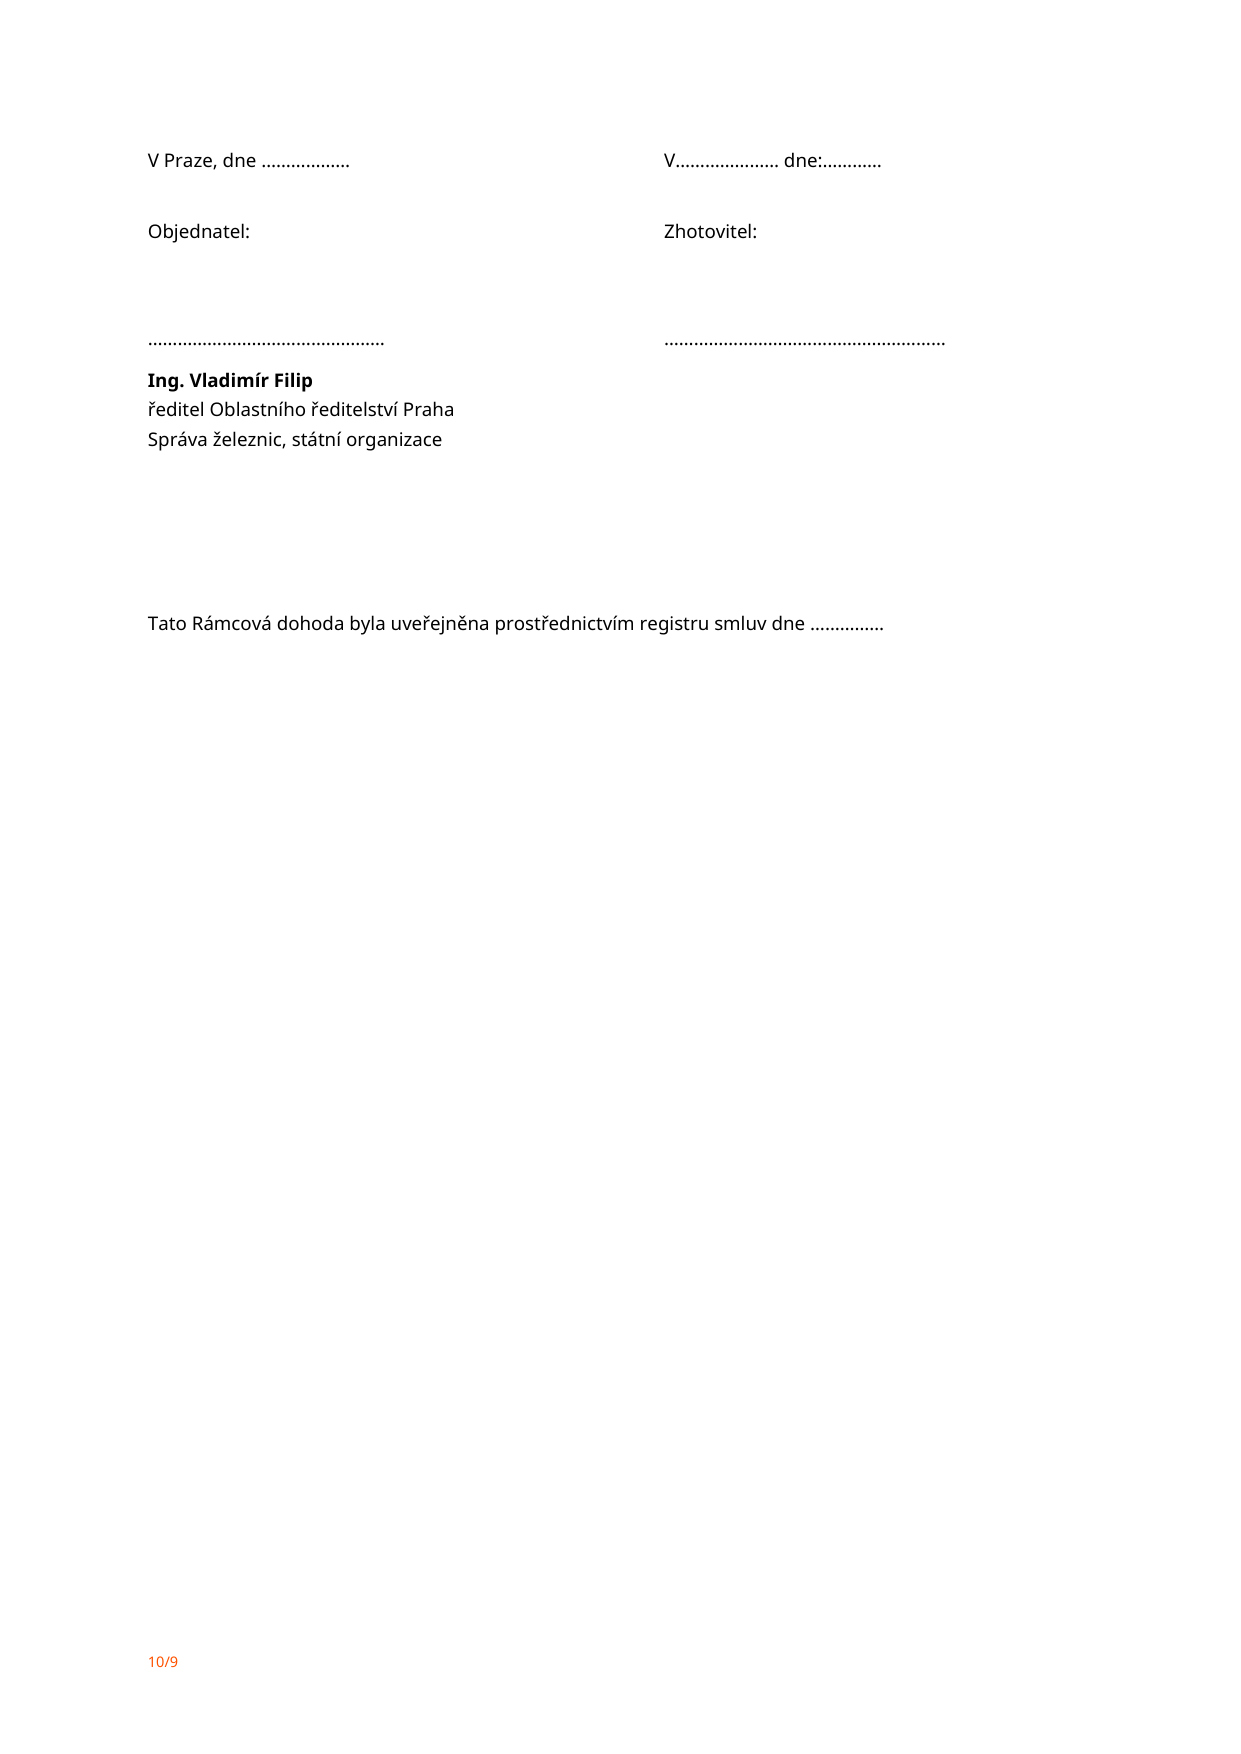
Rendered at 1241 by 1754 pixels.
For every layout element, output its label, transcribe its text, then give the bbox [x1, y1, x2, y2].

text Objednatel: Zhotovitel: [148, 219, 1093, 244]
text ………………………………………… ………………………………………………… [148, 326, 1093, 351]
text ředitel Oblastního ředitelství Praha [148, 397, 1093, 422]
text V Praze, dne ……………… V………………… dne:………… [148, 148, 1093, 173]
text Tato Rámcová dohoda byla uveřejněna prostřednictvím registru smluv dne …………… [148, 610, 1093, 636]
text Správa železnic, státní organizace [148, 426, 1093, 451]
text Ing. Vladimír Filip [148, 367, 1093, 393]
